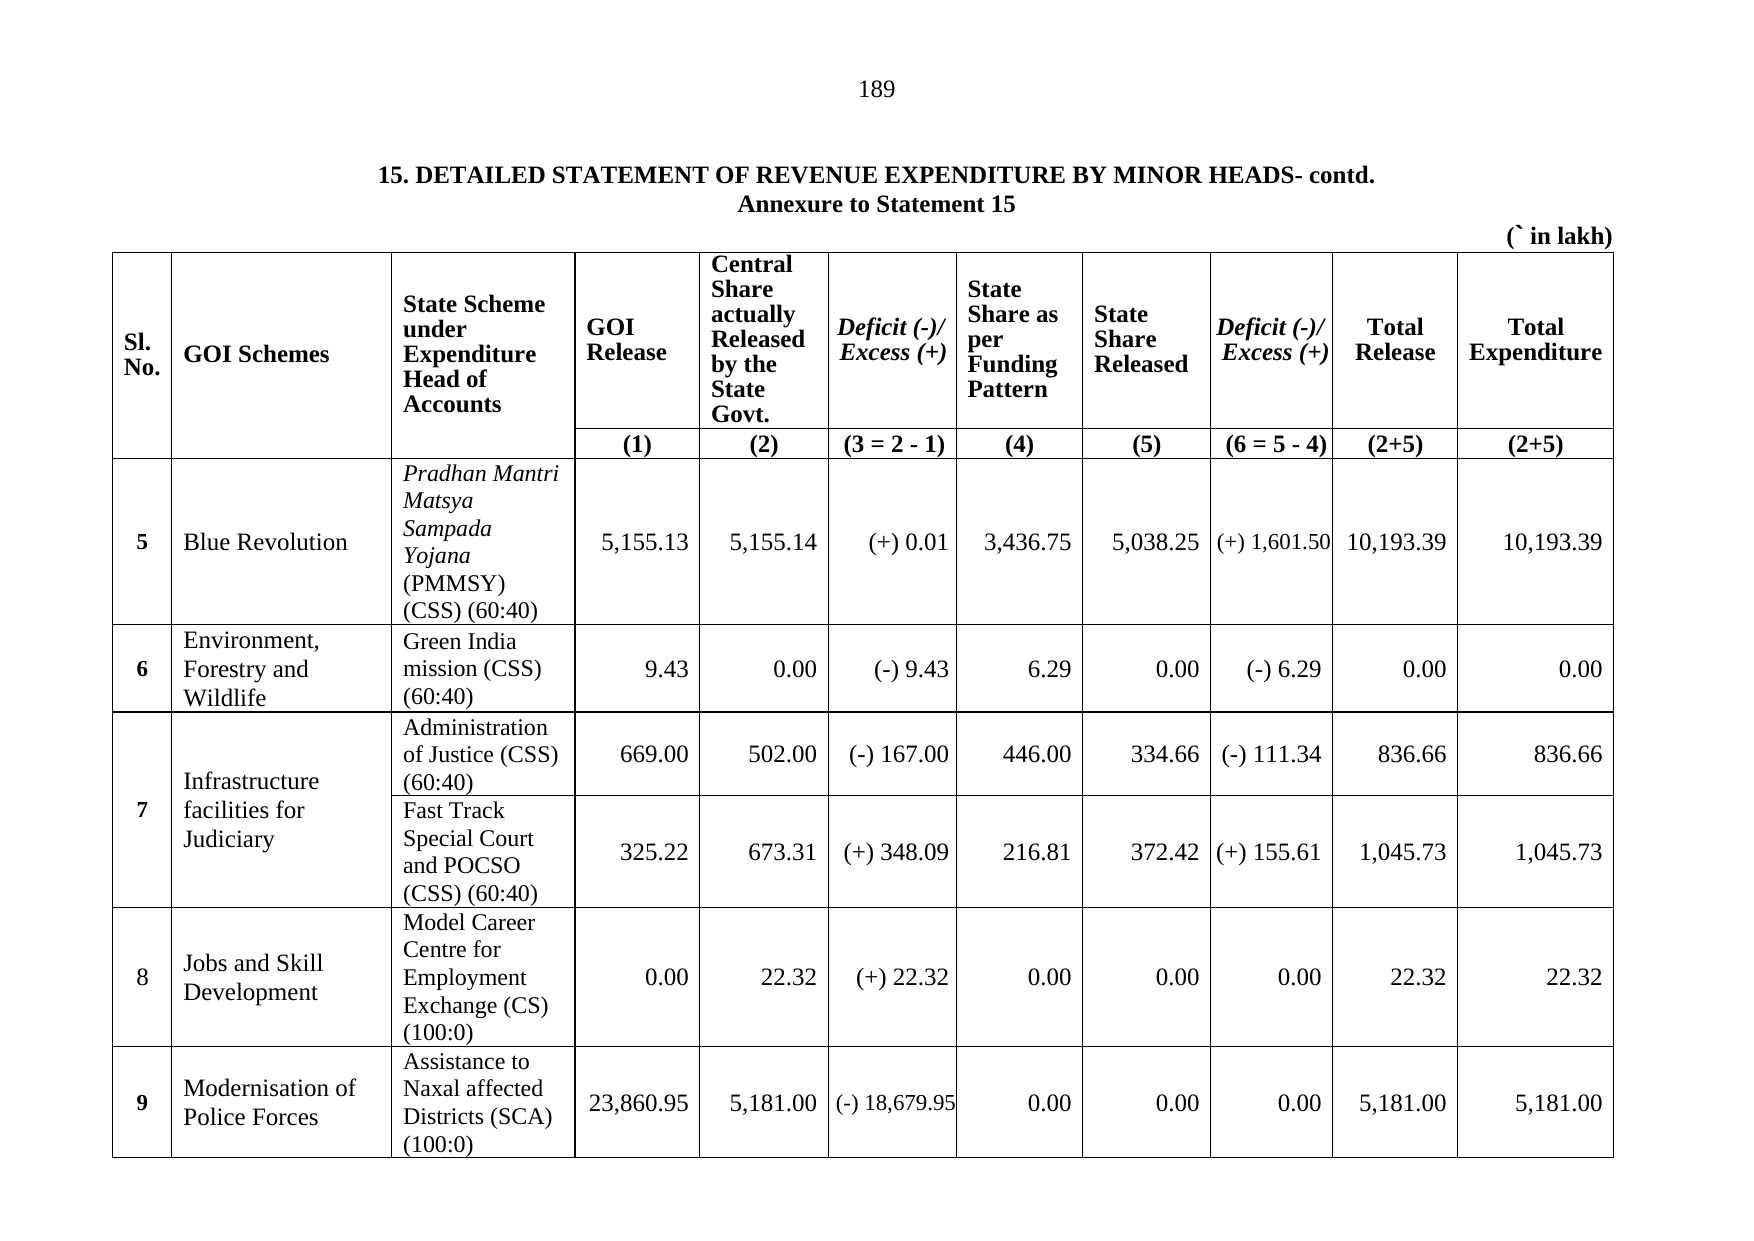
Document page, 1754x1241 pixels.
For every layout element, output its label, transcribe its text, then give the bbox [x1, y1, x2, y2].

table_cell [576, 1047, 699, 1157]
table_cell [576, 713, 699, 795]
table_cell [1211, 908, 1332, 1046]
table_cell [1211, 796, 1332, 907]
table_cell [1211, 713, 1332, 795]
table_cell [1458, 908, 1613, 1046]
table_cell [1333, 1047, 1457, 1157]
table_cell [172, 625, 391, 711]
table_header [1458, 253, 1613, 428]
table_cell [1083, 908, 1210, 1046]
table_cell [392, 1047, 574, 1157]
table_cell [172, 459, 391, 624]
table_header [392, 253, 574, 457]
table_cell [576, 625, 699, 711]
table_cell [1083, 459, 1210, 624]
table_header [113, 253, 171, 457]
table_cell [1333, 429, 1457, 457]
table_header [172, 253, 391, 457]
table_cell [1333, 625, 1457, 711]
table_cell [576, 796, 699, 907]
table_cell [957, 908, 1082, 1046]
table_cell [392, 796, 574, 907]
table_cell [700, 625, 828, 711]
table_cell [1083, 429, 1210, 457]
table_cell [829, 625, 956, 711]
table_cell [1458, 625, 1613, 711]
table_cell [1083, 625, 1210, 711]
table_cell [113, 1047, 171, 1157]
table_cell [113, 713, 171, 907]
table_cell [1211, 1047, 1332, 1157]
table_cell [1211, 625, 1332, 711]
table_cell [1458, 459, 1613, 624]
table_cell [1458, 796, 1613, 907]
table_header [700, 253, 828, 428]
text (` in lakh) [169, 218, 1612, 252]
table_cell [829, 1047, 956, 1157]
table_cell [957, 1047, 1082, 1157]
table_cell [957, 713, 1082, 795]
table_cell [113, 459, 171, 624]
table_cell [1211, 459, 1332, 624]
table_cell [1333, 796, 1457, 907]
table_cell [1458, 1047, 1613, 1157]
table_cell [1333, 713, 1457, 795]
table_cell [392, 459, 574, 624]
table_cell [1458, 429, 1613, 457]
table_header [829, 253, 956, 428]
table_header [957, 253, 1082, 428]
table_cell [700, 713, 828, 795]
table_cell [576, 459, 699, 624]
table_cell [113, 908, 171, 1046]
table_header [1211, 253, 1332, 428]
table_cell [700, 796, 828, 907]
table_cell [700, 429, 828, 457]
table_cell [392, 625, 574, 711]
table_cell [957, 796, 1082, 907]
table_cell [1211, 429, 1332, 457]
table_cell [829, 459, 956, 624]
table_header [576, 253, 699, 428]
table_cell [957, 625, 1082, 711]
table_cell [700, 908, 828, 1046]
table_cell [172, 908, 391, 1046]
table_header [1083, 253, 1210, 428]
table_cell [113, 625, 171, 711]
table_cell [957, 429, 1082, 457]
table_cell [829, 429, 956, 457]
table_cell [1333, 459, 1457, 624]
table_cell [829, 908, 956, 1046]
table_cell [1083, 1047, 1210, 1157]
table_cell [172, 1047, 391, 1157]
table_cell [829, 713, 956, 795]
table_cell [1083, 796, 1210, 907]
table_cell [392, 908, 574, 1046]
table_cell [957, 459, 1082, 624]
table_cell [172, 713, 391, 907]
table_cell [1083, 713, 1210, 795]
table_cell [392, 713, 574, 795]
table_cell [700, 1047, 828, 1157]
text Annexure to Statement 15 [169, 189, 1584, 218]
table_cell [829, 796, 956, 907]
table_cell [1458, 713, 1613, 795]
text 15. DETAILED STATEMENT OF REVENUE EXPENDITURE BY MINOR HEADS- contd. [169, 160, 1584, 189]
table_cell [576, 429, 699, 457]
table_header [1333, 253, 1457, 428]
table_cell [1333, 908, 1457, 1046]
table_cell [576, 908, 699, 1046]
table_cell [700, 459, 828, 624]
